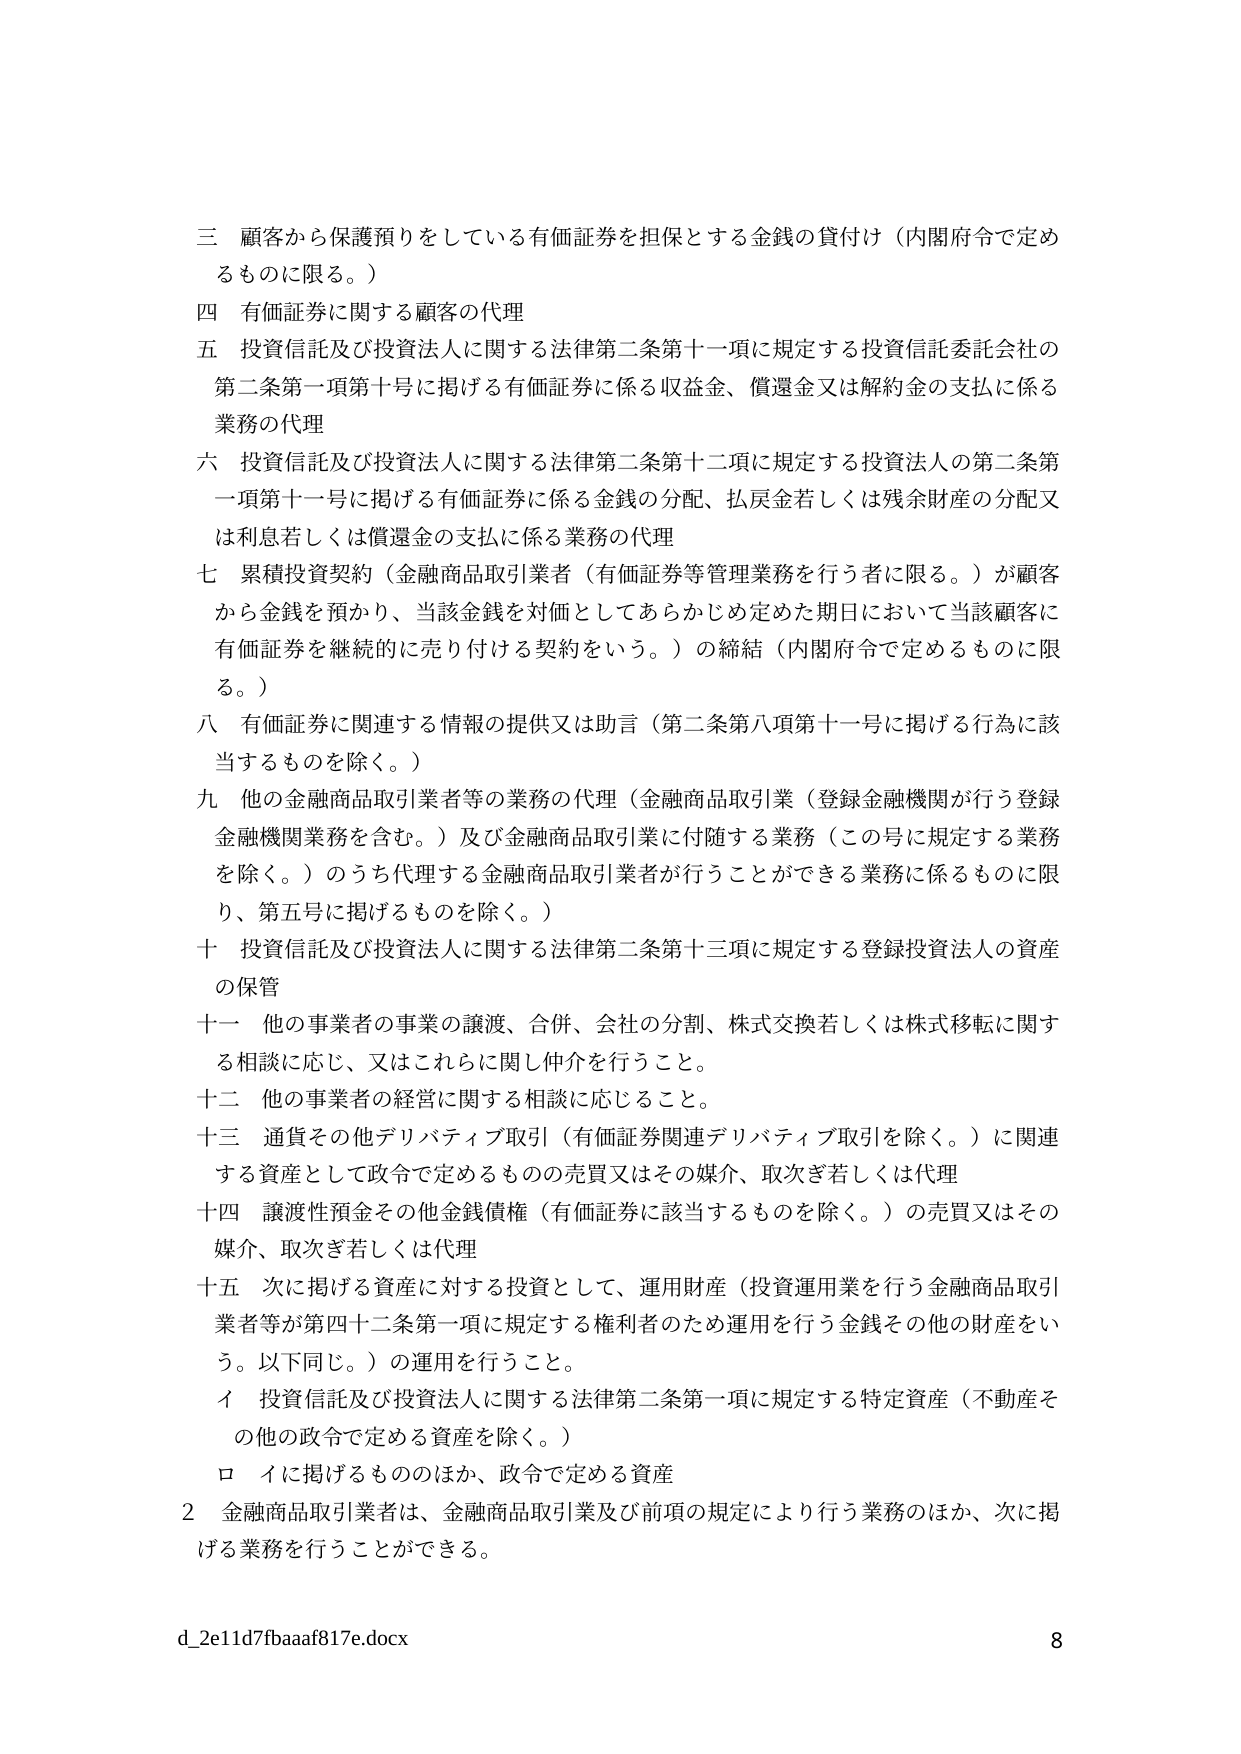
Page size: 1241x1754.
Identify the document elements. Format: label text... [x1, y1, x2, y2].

text ロ イに掲げるもののほか、政令で定める資産 [215, 1454, 1063, 1492]
text 七 累積投資契約（金融商品取引業者（有価証券等管理業務を行う者に限る。）が顧客から金銭を預かり、当該金銭を対価としてあらかじめ定めた期日において当該顧客に有価証券を継続的に売り付ける契約をいう。）の締結（内閣府令で定めるものに限る。） [196, 554, 1063, 704]
text 三 顧客から保護預りをしている有価証券を担保とする金銭の貸付け（内閣府令で定めるものに限る。） [196, 217, 1063, 292]
text 十四 譲渡性預金その他金銭債権（有価証券に該当するものを除く。）の売買又はその媒介、取次ぎ若しくは代理 [196, 1192, 1063, 1267]
text ２ 金融商品取引業者は、金融商品取引業及び前項の規定により行う業務のほか、次に掲げる業務を行うことができる。 [177, 1492, 1063, 1567]
text イ 投資信託及び投資法人に関する法律第二条第一項に規定する特定資産（不動産その他の政令で定める資産を除く。） [215, 1379, 1063, 1454]
text 六 投資信託及び投資法人に関する法律第二条第十二項に規定する投資法人の第二条第一項第十一号に掲げる有価証券に係る金銭の分配、払戻金若しくは残余財産の分配又は利息若しくは償還金の支払に係る業務の代理 [196, 442, 1063, 554]
text 十一 他の事業者の事業の譲渡、合併、会社の分割、株式交換若しくは株式移転に関する相談に応じ、又はこれらに関し仲介を行うこと。 [196, 1004, 1063, 1079]
text 十五 次に掲げる資産に対する投資として、運用財産（投資運用業を行う金融商品取引業者等が第四十二条第一項に規定する権利者のため運用を行う金銭その他の財産をいう。以下同じ。）の運用を行うこと。 [196, 1267, 1063, 1379]
text 八 有価証券に関連する情報の提供又は助言（第二条第八項第十一号に掲げる行為に該当するものを除く。） [196, 704, 1063, 779]
text 十 投資信託及び投資法人に関する法律第二条第十三項に規定する登録投資法人の資産の保管 [196, 929, 1063, 1004]
text 十二 他の事業者の経営に関する相談に応じること。 [196, 1079, 1063, 1117]
text 五 投資信託及び投資法人に関する法律第二条第十一項に規定する投資信託委託会社の第二条第一項第十号に掲げる有価証券に係る収益金、償還金又は解約金の支払に係る業務の代理 [196, 329, 1063, 442]
text 四 有価証券に関する顧客の代理 [196, 292, 1063, 329]
text 十三 通貨その他デリバティブ取引（有価証券関連デリバティブ取引を除く。）に関連する資産として政令で定めるものの売買又はその媒介、取次ぎ若しくは代理 [196, 1117, 1063, 1192]
text 九 他の金融商品取引業者等の業務の代理（金融商品取引業（登録金融機関が行う登録金融機関業務を含む。）及び金融商品取引業に付随する業務（この号に規定する業務を除く。）のうち代理する金融商品取引業者が行うことができる業務に係るものに限り、第五号に掲げるものを除く。） [196, 779, 1063, 929]
